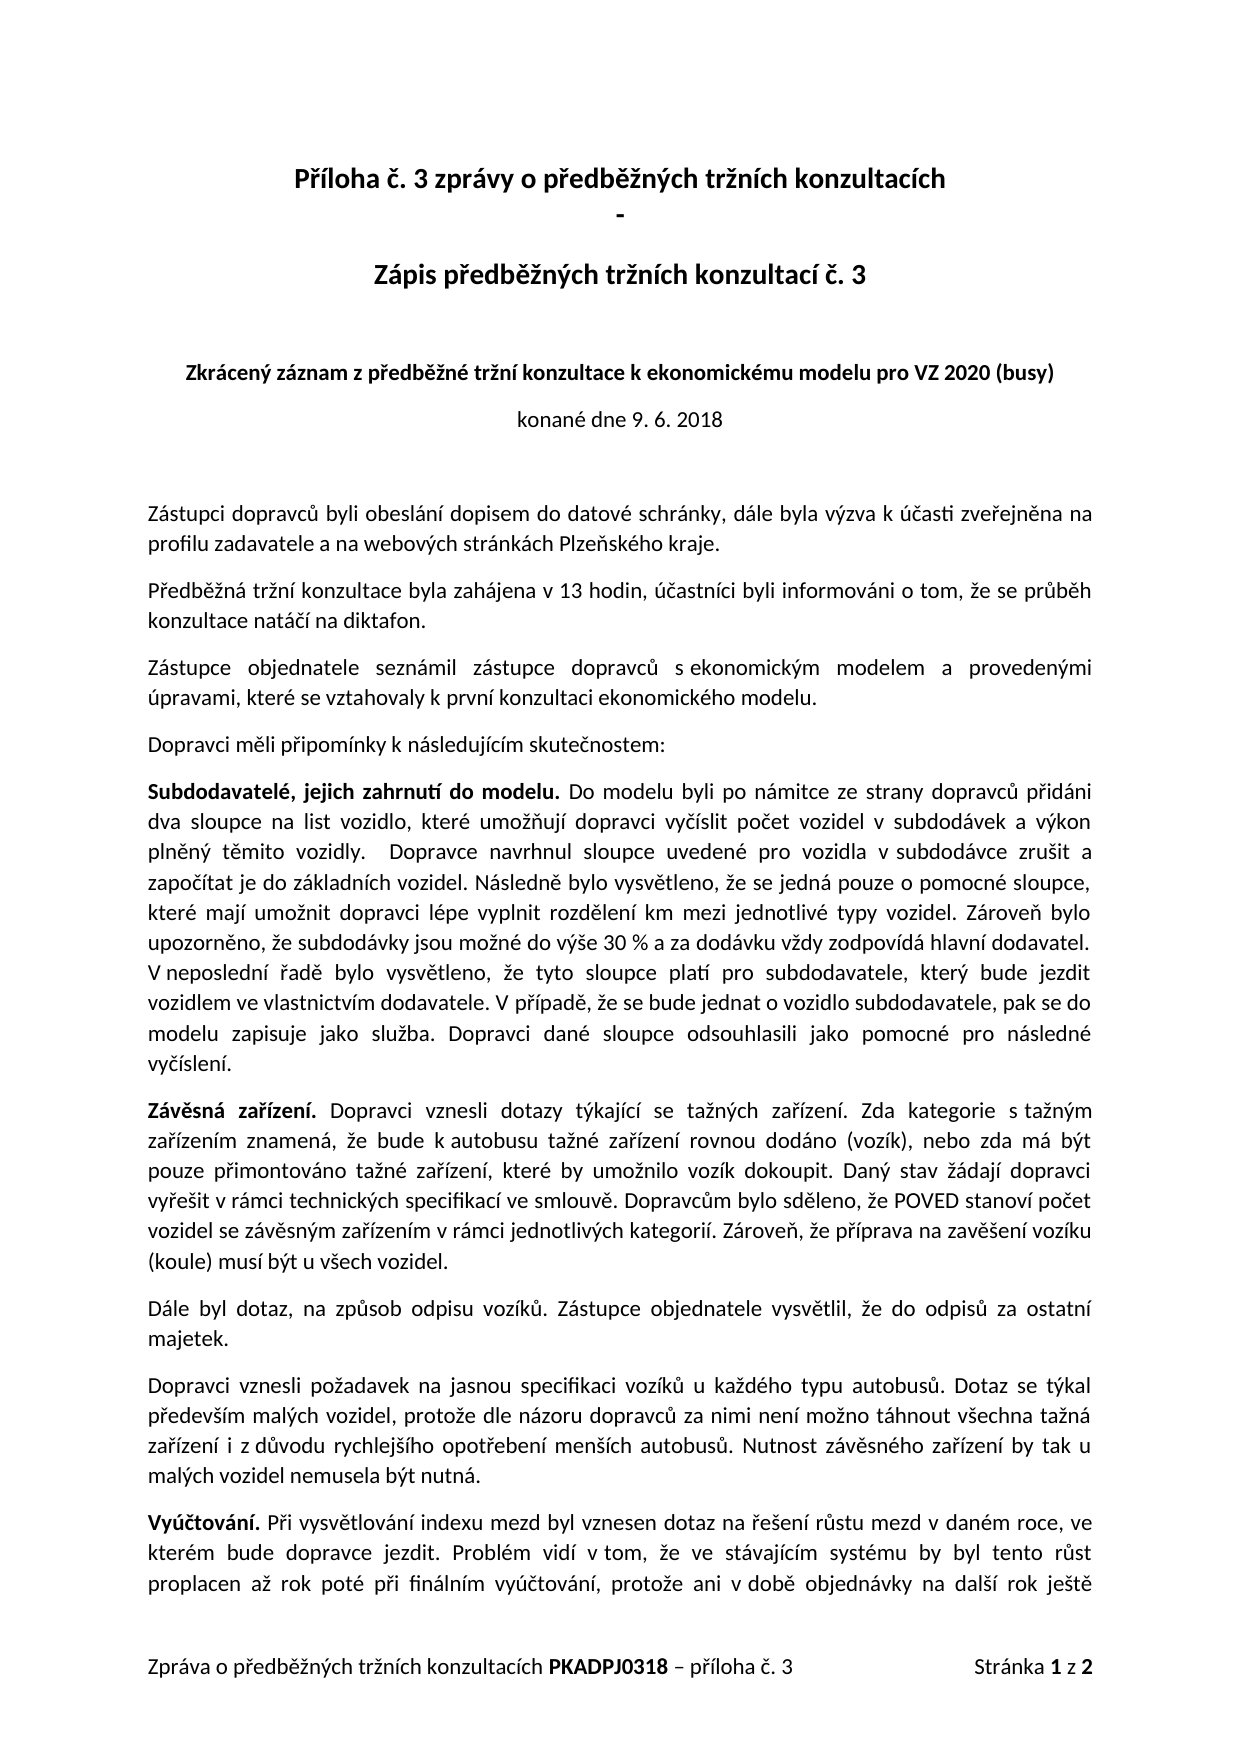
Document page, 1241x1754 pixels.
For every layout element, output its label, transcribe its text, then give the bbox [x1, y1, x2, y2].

text Subdodavatelé, jejich zahrnutí do modelu. Do modelu byli po námitce ze strany dopravců přidáni dva sloupce na list vozidlo, které umožňují dopravci vyčíslit počet vozidel v subdodávek a výkon plněný těmito vozidly. Dopravce navrhnul sloupce uvedené pro vozidla v subdodávce zrušit a započítat je do základních vozidel. Následně bylo vysvětleno, že se jedná pouze o pomocné sloupce, které mají umožnit dopravci lépe vyplnit rozdělení km mezi jednotlivé typy vozidel. Zároveň bylo upozorněno, že subdodávky jsou možné do výše 30 % a za dodávku vždy zodpovídá hlavní dodavatel. V neposlední řadě bylo vysvětleno, že tyto sloupce platí pro subdodavatele, který bude jezdit vozidlem ve vlastnictvím dodavatele. V případě, že se bude jednat o vozidlo subdodavatele, pak se do modelu zapisuje jako služba. Dopravci dané sloupce odsouhlasili jako pomocné pro následné vyčíslení. [148, 777, 1093, 1077]
text - [148, 196, 1093, 231]
text Dopravci měli připomínky k následujícím skutečnostem: [148, 730, 1093, 758]
text Zástupce objednatele seznámil zástupce dopravců s ekonomickým modelem a provedenými úpravami, které se vztahovaly k první konzultaci ekonomického modelu. [148, 653, 1093, 711]
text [148, 1508, 1093, 1597]
text Zápis předběžných tržních konzultací č. 3 [148, 256, 1093, 292]
text Zkrácený záznam z předběžné tržní konzultace k ekonomickému modelu pro VZ 2020 (busy) [148, 358, 1093, 386]
text Dále byl dotaz, na způsob odpisu vozíků. Zástupce objednatele vysvětlil, že do odpisů za ostatní majetek. [148, 1294, 1093, 1352]
text Dopravci vznesli požadavek na jasnou specifikaci vozíků u každého typu autobusů. Dotaz se týkal především malých vozidel, protože dle názoru dopravců za nimi není možno táhnout všechna tažná zařízení i z důvodu rychlejšího opotřebení menších autobusů. Nutnost závěsného zařízení by tak u malých vozidel nemusela být nutná. [148, 1371, 1093, 1489]
text Příloha č. 3 zprávy o předběžných tržních konzultacích [148, 160, 1093, 196]
text konané dne 9. 6. 2018 [148, 405, 1093, 433]
text Předběžná tržní konzultace byla zahájena v 13 hodin, účastníci byli informováni o tom, že se průběh konzultace natáčí na diktafon. [148, 576, 1093, 634]
text Závěsná zařízení. Dopravci vznesli dotazy týkající se tažných zařízení. Zda kategorie s tažným zařízením znamená, že bude k autobusu tažné zařízení rovnou dodáno (vozík), nebo zda má být pouze přimontováno tažné zařízení, které by umožnilo vozík dokoupit. Daný stav žádají dopravci vyřešit v rámci technických specifikací ve smlouvě. Dopravcům bylo sděleno, že POVED stanoví počet vozidel se závěsným zařízením v rámci jednotlivých kategorií. Zároveň, že příprava na zavěšení vozíku (koule) musí být u všech vozidel. [148, 1096, 1093, 1275]
text Zástupci dopravců byli obeslání dopisem do datové schránky, dále byla výzva k účasti zveřejněna na profilu zadavatele a na webových stránkách Plzeňského kraje. [148, 499, 1093, 557]
